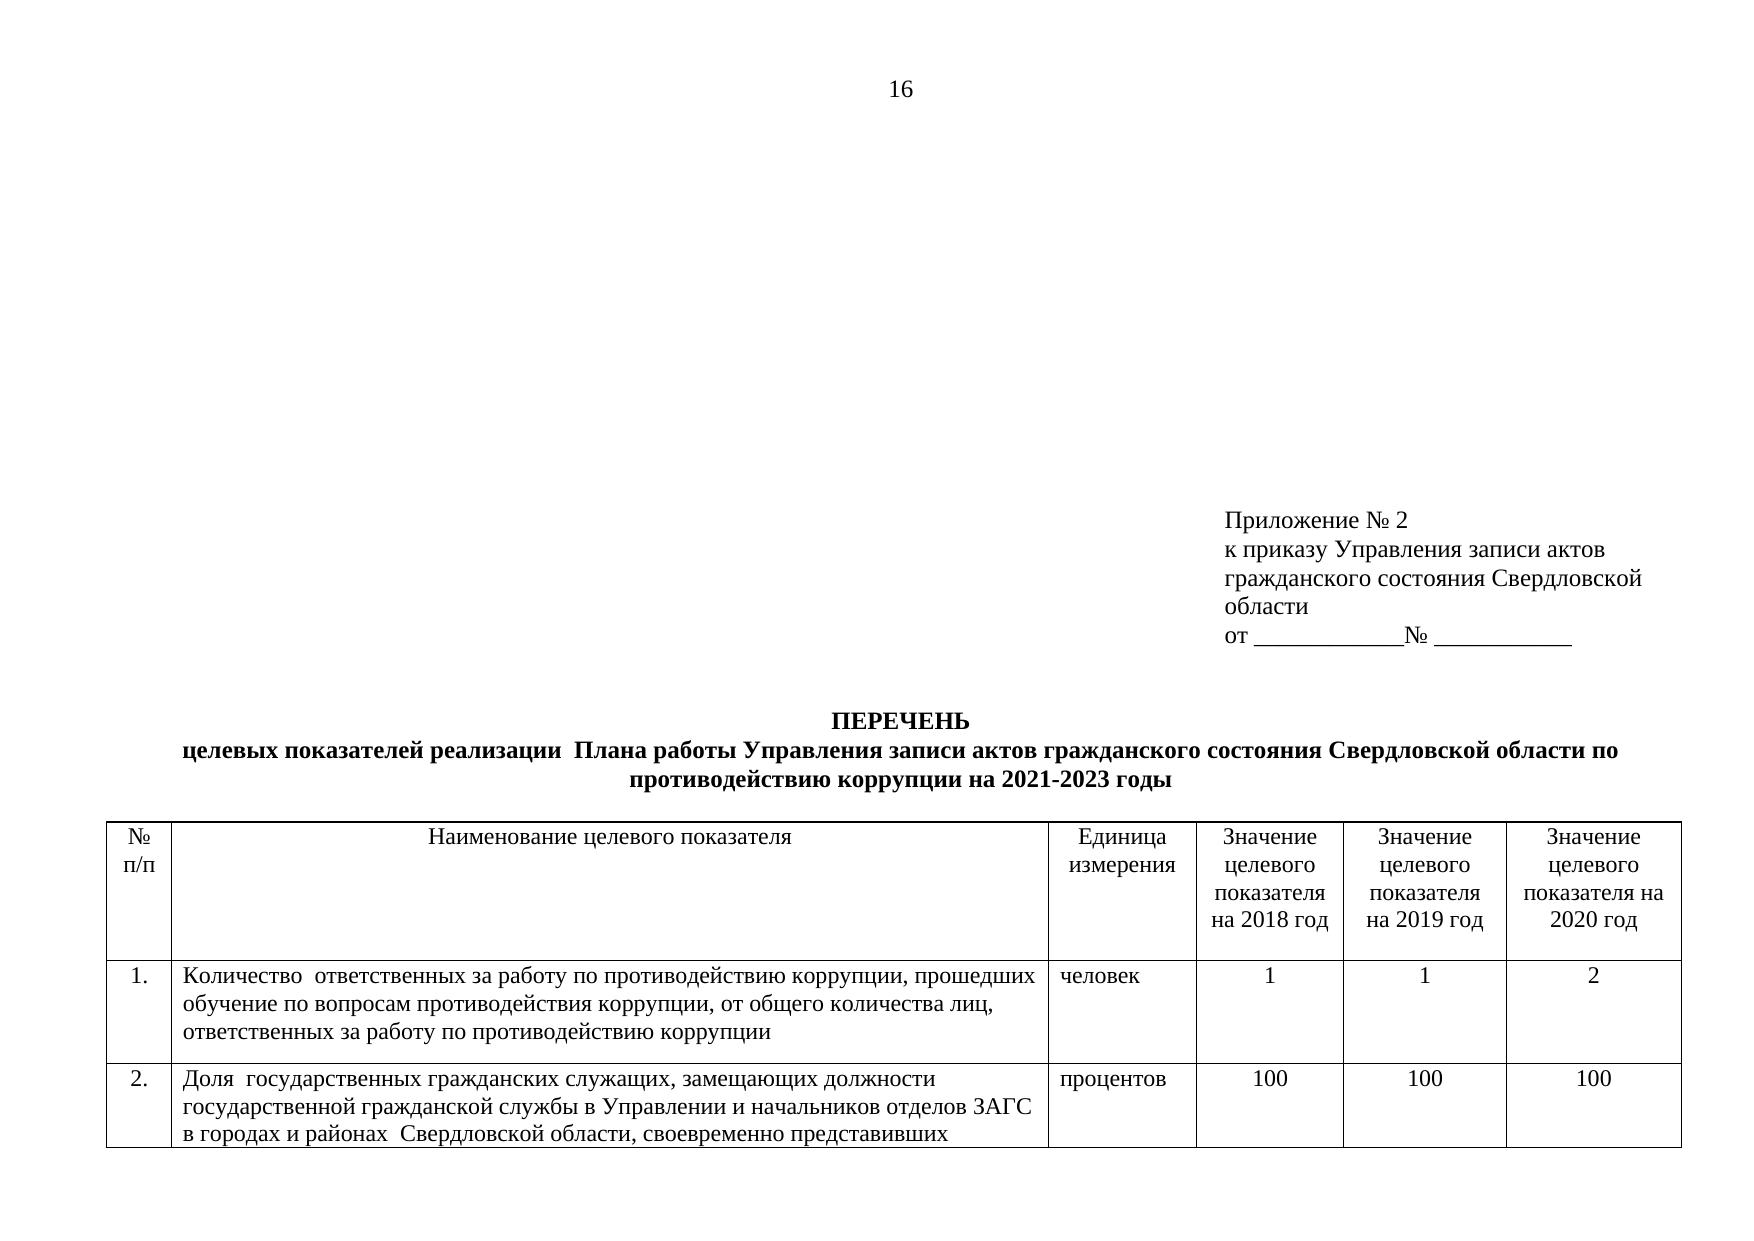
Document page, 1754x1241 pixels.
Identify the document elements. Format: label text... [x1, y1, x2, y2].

table_header Наименование целевого показателя [172, 823, 1048, 960]
table_cell 1 [1197, 961, 1343, 1063]
table_header Единица измерения [1049, 823, 1196, 960]
text от ____________№ ___________ [1184, 620, 1683, 649]
table_header Значение целевого показателя на 2019 год [1344, 823, 1506, 960]
table_cell 100 [1507, 1064, 1681, 1147]
table_cell 2. [107, 1064, 171, 1147]
table_cell процентов [1049, 1064, 1196, 1147]
table_cell 1. [107, 961, 171, 1063]
text Приложение № 2 [1151, 505, 1683, 534]
text гражданского состояния Свердловской [1224, 563, 1683, 591]
table_header № п/п [107, 823, 171, 960]
table_cell человек [1049, 961, 1196, 1063]
table_cell 100 [1344, 1064, 1506, 1147]
table_cell 100 [1197, 1064, 1343, 1147]
table_header Значение целевого показателя на 2018 год [1197, 823, 1343, 960]
table_cell Количество ответственных за работу по противодействию коррупции, прошедших обучение по вопросам противодействия коррупции, от общего количества лиц, ответственных за работу по противодействию коррупции [172, 961, 1048, 1063]
table_header Значение целевого показателя на 2020 год [1507, 823, 1681, 960]
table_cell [172, 1064, 1048, 1147]
table_cell 2 [1507, 961, 1681, 1063]
text области [1184, 591, 1683, 620]
text ПЕРЕЧЕНЬ [118, 706, 1683, 735]
table_cell 1 [1344, 961, 1506, 1063]
text целевых показателей реализации Плана работы Управления записи актов гражданского состояния Свердловской области по противодействию коррупции на 2021-2023 годы [118, 735, 1683, 793]
text к приказу Управления записи актов [1151, 534, 1683, 563]
